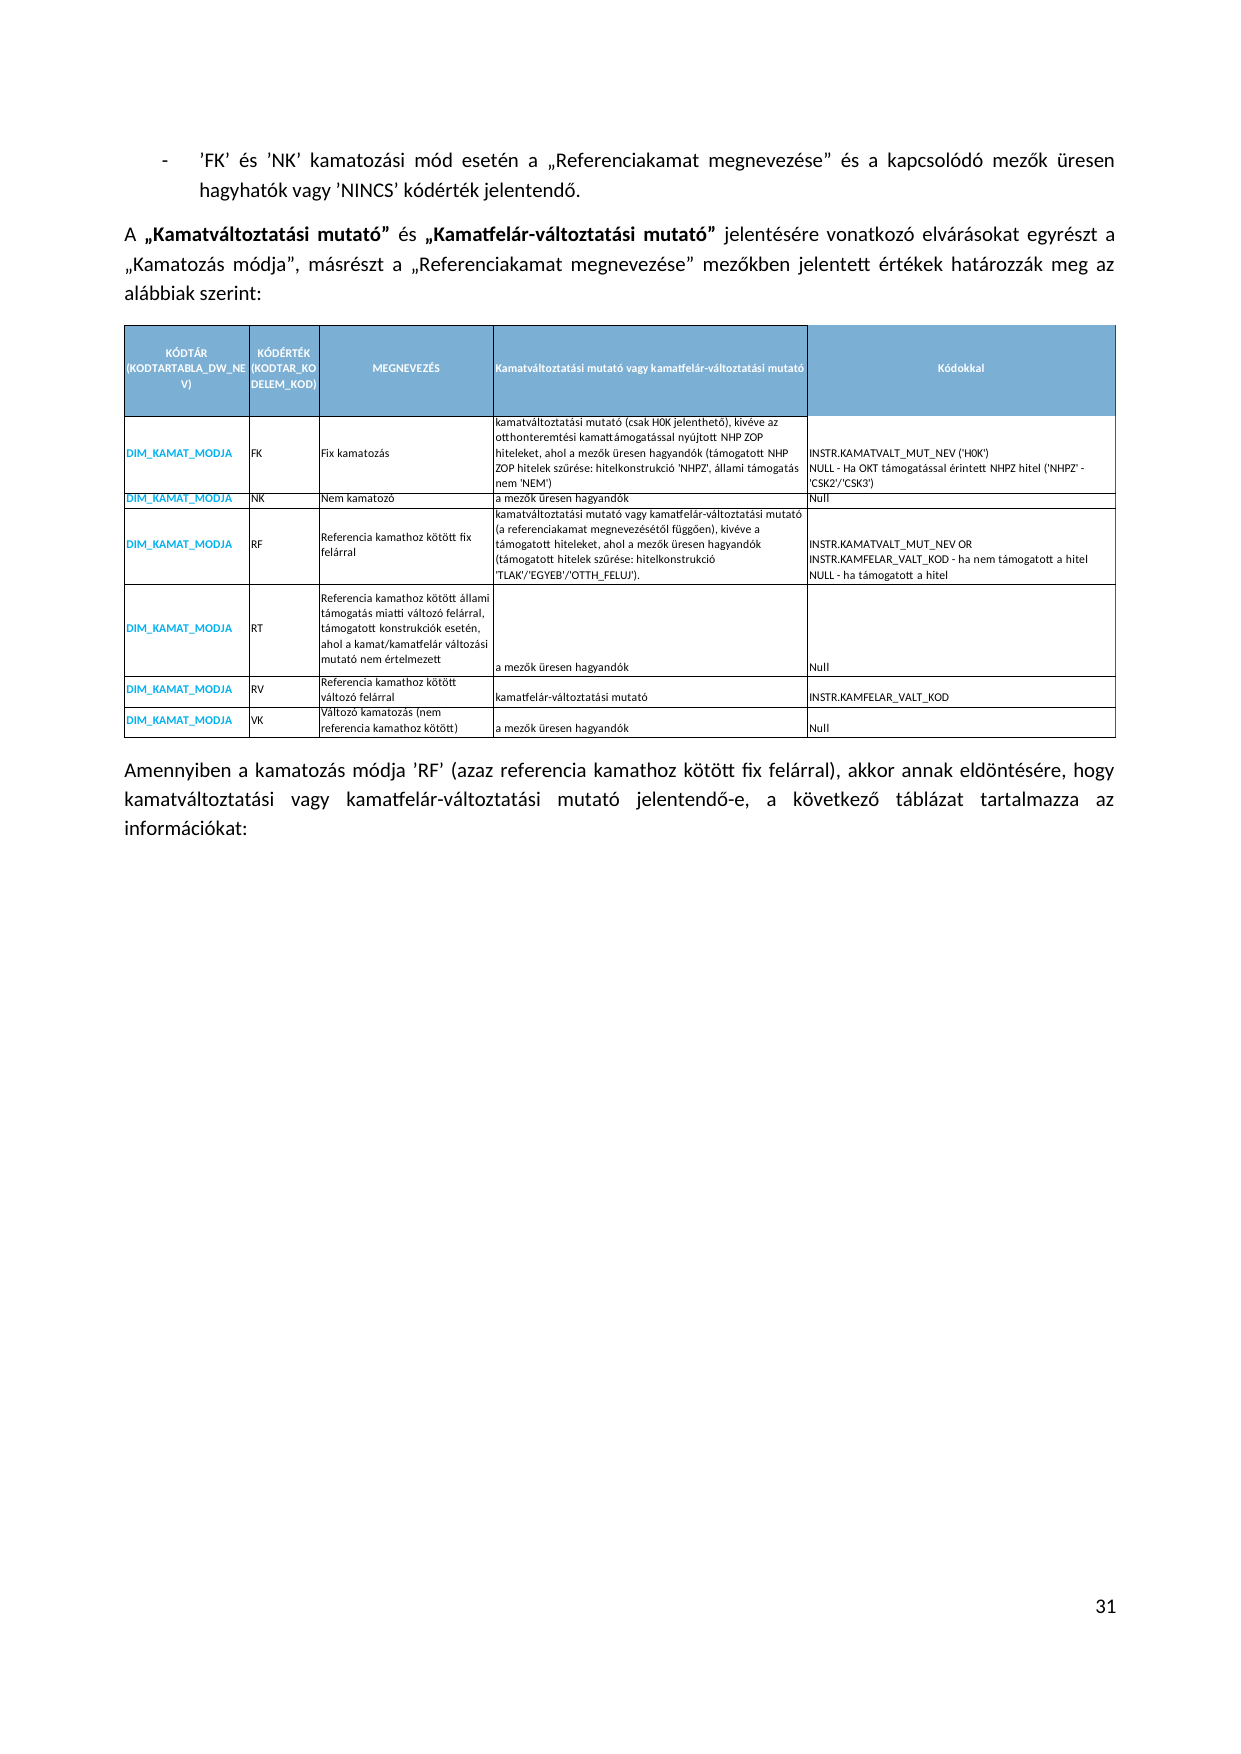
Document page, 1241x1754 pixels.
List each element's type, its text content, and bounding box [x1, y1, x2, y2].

text A „Kamatváltoztatási mutató” és „Kamatfelár-változtatási mutató” jelentésére vonatkozó elvárásokat egyrészt a „Kamatozás módja”, másrészt a „Referenciakamat megnevezése” mezőkben jelentett értékek határozzák meg az alábbiak szerint: [124, 222, 1116, 305]
text Amennyiben a kamatozás módja ’RF’ (azaz referencia kamathoz kötött fix felárral), akkor annak eldöntésére, hogy kamatváltoztatási vagy kamatfelár-változtatási mutató jelentendő-e, a következő táblázat tartalmazza az információkat: [124, 757, 1116, 841]
list ’FK’ és ’NK’ kamatozási mód esetén a „Referenciakamat megnevezése” és a kapcsolódó mezők üresen hagyhatók vagy ’NINCS’ kódérték jelentendő. [162, 148, 1116, 202]
